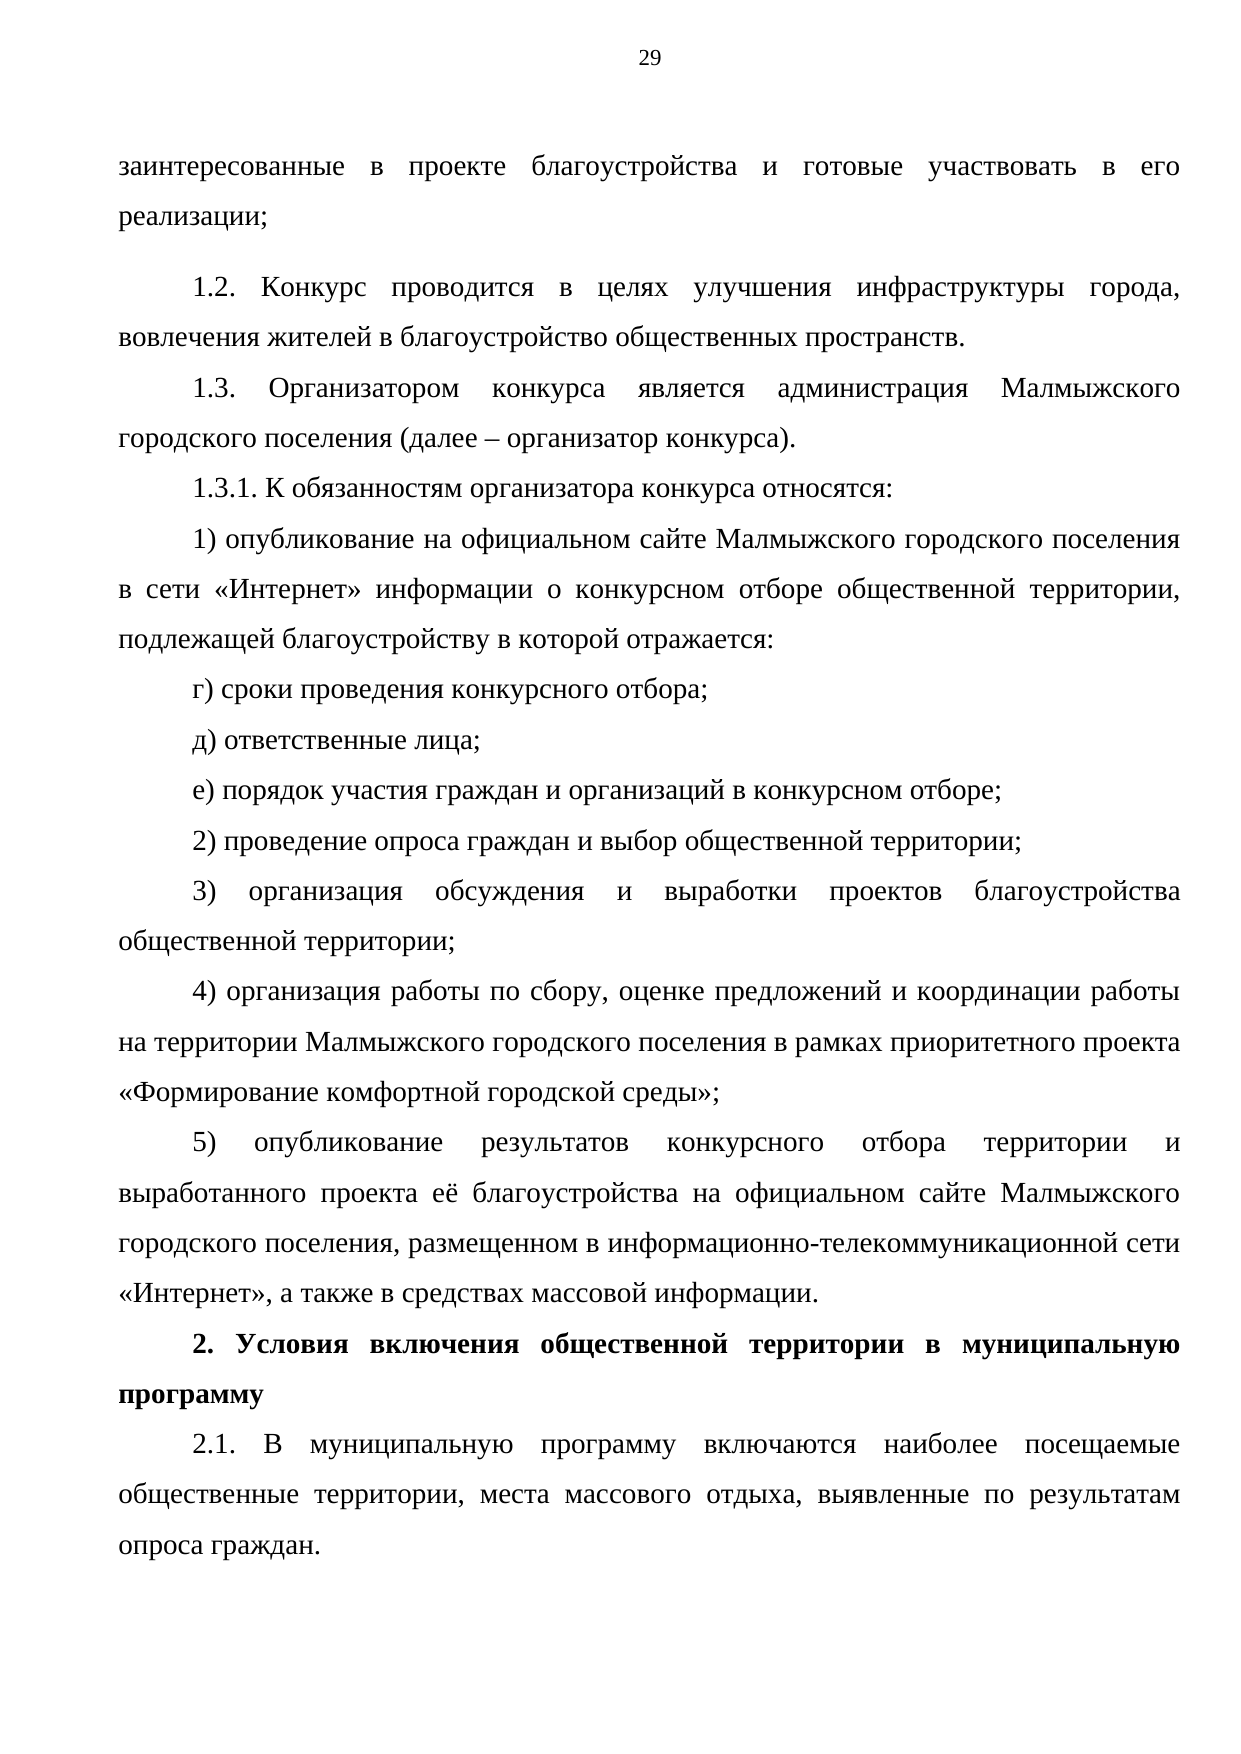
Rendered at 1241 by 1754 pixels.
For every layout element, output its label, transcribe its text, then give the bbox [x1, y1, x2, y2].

text 1.3. Организатором конкурса является администрация Малмыжского городского поселения (далее – организатор конкурса). [118, 370, 1181, 454]
text 2) проведение опроса граждан и выбор общественной территории; [118, 823, 1181, 856]
text 1.3.1. К обязанностям организатора конкурса относятся: [118, 470, 1181, 504]
text д) ответственные лица; [118, 722, 1181, 756]
text 2.1. В муниципальную программу включаются наиболее посещаемые общественные территории, места массового отдыха, выявленные по результатам опроса граждан. [118, 1426, 1181, 1561]
text 1) опубликование на официальном сайте Малмыжского городского поселения в сети «Интернет» информации о конкурсном отборе общественной территории, подлежащей благоустройству в которой отражается: [118, 521, 1181, 655]
text е) порядок участия граждан и организаций в конкурсном отборе; [118, 772, 1181, 806]
text 1.2. Конкурс проводится в целях улучшения инфраструктуры города, вовлечения жителей в благоустройство общественных пространств. [118, 269, 1181, 353]
text 5) опубликование результатов конкурсного отбора территории и выработанного проекта её благоустройства на официальном сайте Малмыжского городского поселения, размещенном в информационно-телекоммуникационной сети «Интернет», а также в средствах массовой информации. [118, 1124, 1181, 1309]
text 3) организация обсуждения и выработки проектов благоустройства общественной территории; [118, 873, 1181, 957]
text г) сроки проведения конкурсного отбора; [118, 672, 1181, 705]
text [118, 148, 1181, 232]
text 2. Условия включения общественной территории в муниципальную программу [118, 1326, 1181, 1409]
text 4) организация работы по сбору, оценке предложений и координации работы на территории Малмыжского городского поселения в рамках приоритетного проекта «Формирование комфортной городской среды»; [118, 973, 1181, 1108]
